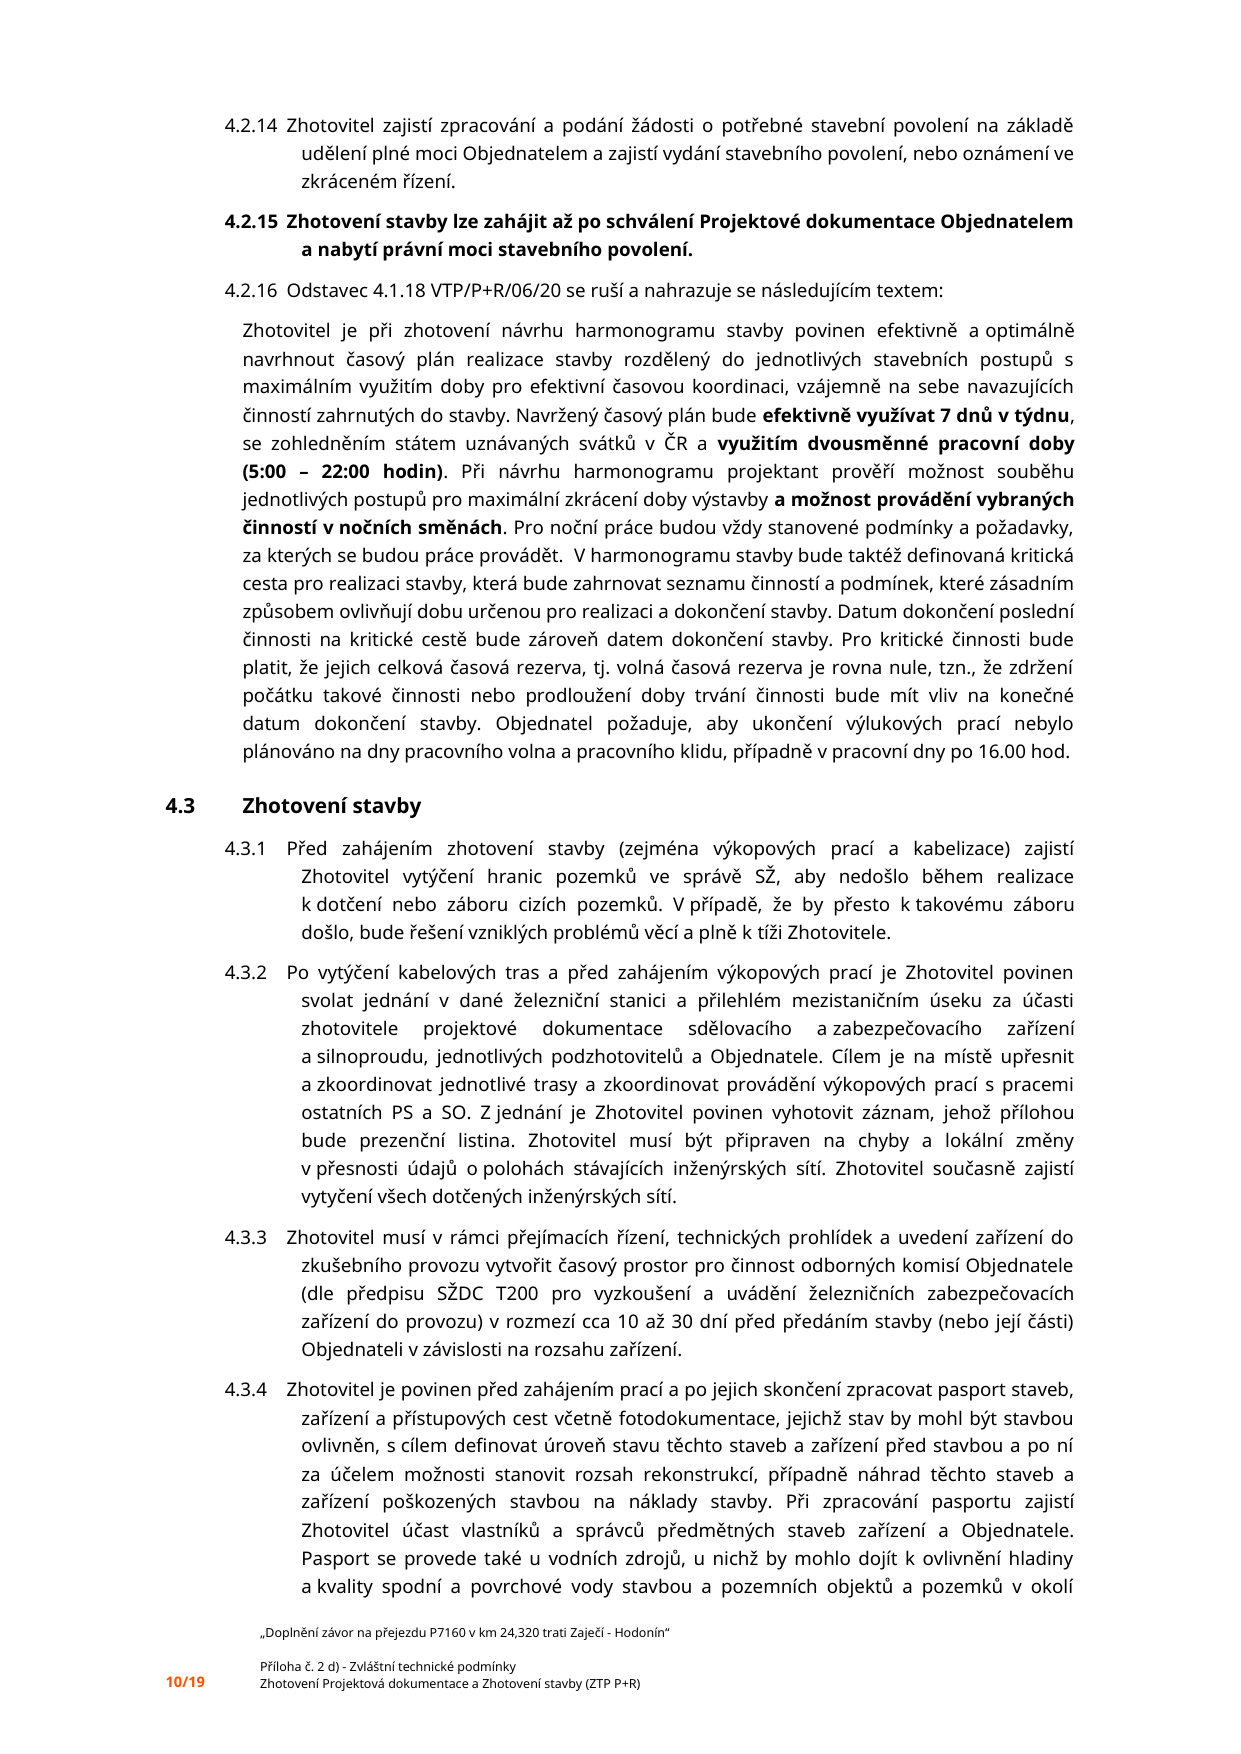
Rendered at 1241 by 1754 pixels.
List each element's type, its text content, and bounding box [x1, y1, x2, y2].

text Po vytýčení kabelových tras a před zahájením výkopových prací je Zhotovitel povinen svolat jednání v dané železniční stanici a přilehlém mezistaničním úseku za účasti zhotovitele projektové dokumentace sdělovacího a zabezpečovacího zařízení a silnoproudu, jednotlivých podzhotovitelů a Objednatele. Cílem je na místě upřesnit a zkoordinovat jednotlivé trasy a zkoordinovat provádění výkopových prací s pracemi ostatních PS a SO. Z jednání je Zhotovitel povinen vyhotovit záznam, jehož přílohou bude prezenční listina. Zhotovitel musí být připraven na chyby a lokální změny v přesnosti údajů o polohách stávajících inženýrských sítí. Zhotovitel současně zajistí vytyčení všech dotčených inženýrských sítí. [224, 959, 1075, 1209]
text Před zahájením zhotovení stavby (zejména výkopových prací a kabelizace) zajistí Zhotovitel vytýčení hranic pozemků ve správě SŽ, aby nedošlo během realizace k dotčení nebo záboru cizích pozemků. V případě, že by přesto k takovému záboru došlo, bude řešení vzniklých problémů věcí a plně k tíži Zhotovitele. [224, 835, 1075, 944]
text Zhotovení stavby lze zahájit až po schválení Projektové dokumentace Objednatelem a nabytí právní moci stavebního povolení. [224, 209, 1075, 262]
text Odstavec 4.1.18 VTP/P+R/06/20 se ruší a nahrazuje se následujícím textem: [224, 277, 1075, 303]
text Zhotovitel je při zhotovení návrhu harmonogramu stavby povinen efektivně a optimálně navrhnout časový plán realizace stavby rozdělený do jednotlivých stavebních postupů s maximálním využitím doby pro efektivní časovou koordinaci, vzájemně na sebe navazujících činností zahrnutých do stavby. Navržený časový plán bude efektivně využívat 7 dnů v týdnu, se zohledněním státem uznávaných svátků v ČR a využitím dvousměnné pracovní doby (5:00 – 22:00 hodin). Při návrhu harmonogramu projektant prověří možnost souběhu jednotlivých postupů pro maximální zkrácení doby výstavby a možnost provádění vybraných činností v nočních směnách. Pro noční práce budou vždy stanovené podmínky a požadavky, za kterých se budou práce provádět. V harmonogramu stavby bude taktéž definovaná kritická cesta pro realizaci stavby, která bude zahrnovat seznamu činností a podmínek, které zásadním způsobem ovlivňují dobu určenou pro realizaci a dokončení stavby. Datum dokončení poslední činnosti na kritické cestě bude zároveň datem dokončení stavby. Pro kritické činnosti bude platit, že jejich celková časová rezerva, tj. volná časová rezerva je rovna nule, tzn., že zdržení počátku takové činnosti nebo prodloužení doby trvání činnosti bude mít vliv na konečné datum dokončení stavby. Objednatel požaduje, aby ukončení výlukových prací nebylo plánováno na dny pracovního volna a pracovního klidu, případně v pracovní dny po 16.00 hod. [242, 318, 1075, 764]
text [224, 1377, 1075, 1598]
text Zhotovitel musí v rámci přejímacích řízení, technických prohlídek a uvedení zařízení do zkušebního provozu vytvořit časový prostor pro činnost odborných komisí Objednatele (dle předpisu SŽDC T200 pro vyzkoušení a uvádění železničních zabezpečovacích zařízení do provozu) v rozmezí cca 10 až 30 dní před předáním stavby (nebo její části) Objednateli v závislosti na rozsahu zařízení. [224, 1224, 1075, 1362]
text Zhotovení stavby [165, 791, 1075, 819]
text Zhotovitel zajistí zpracování a podání žádosti o potřebné stavební povolení na základě udělení plné moci Objednatelem a zajistí vydání stavebního povolení, nebo oznámení ve zkráceném řízení. [224, 112, 1075, 194]
